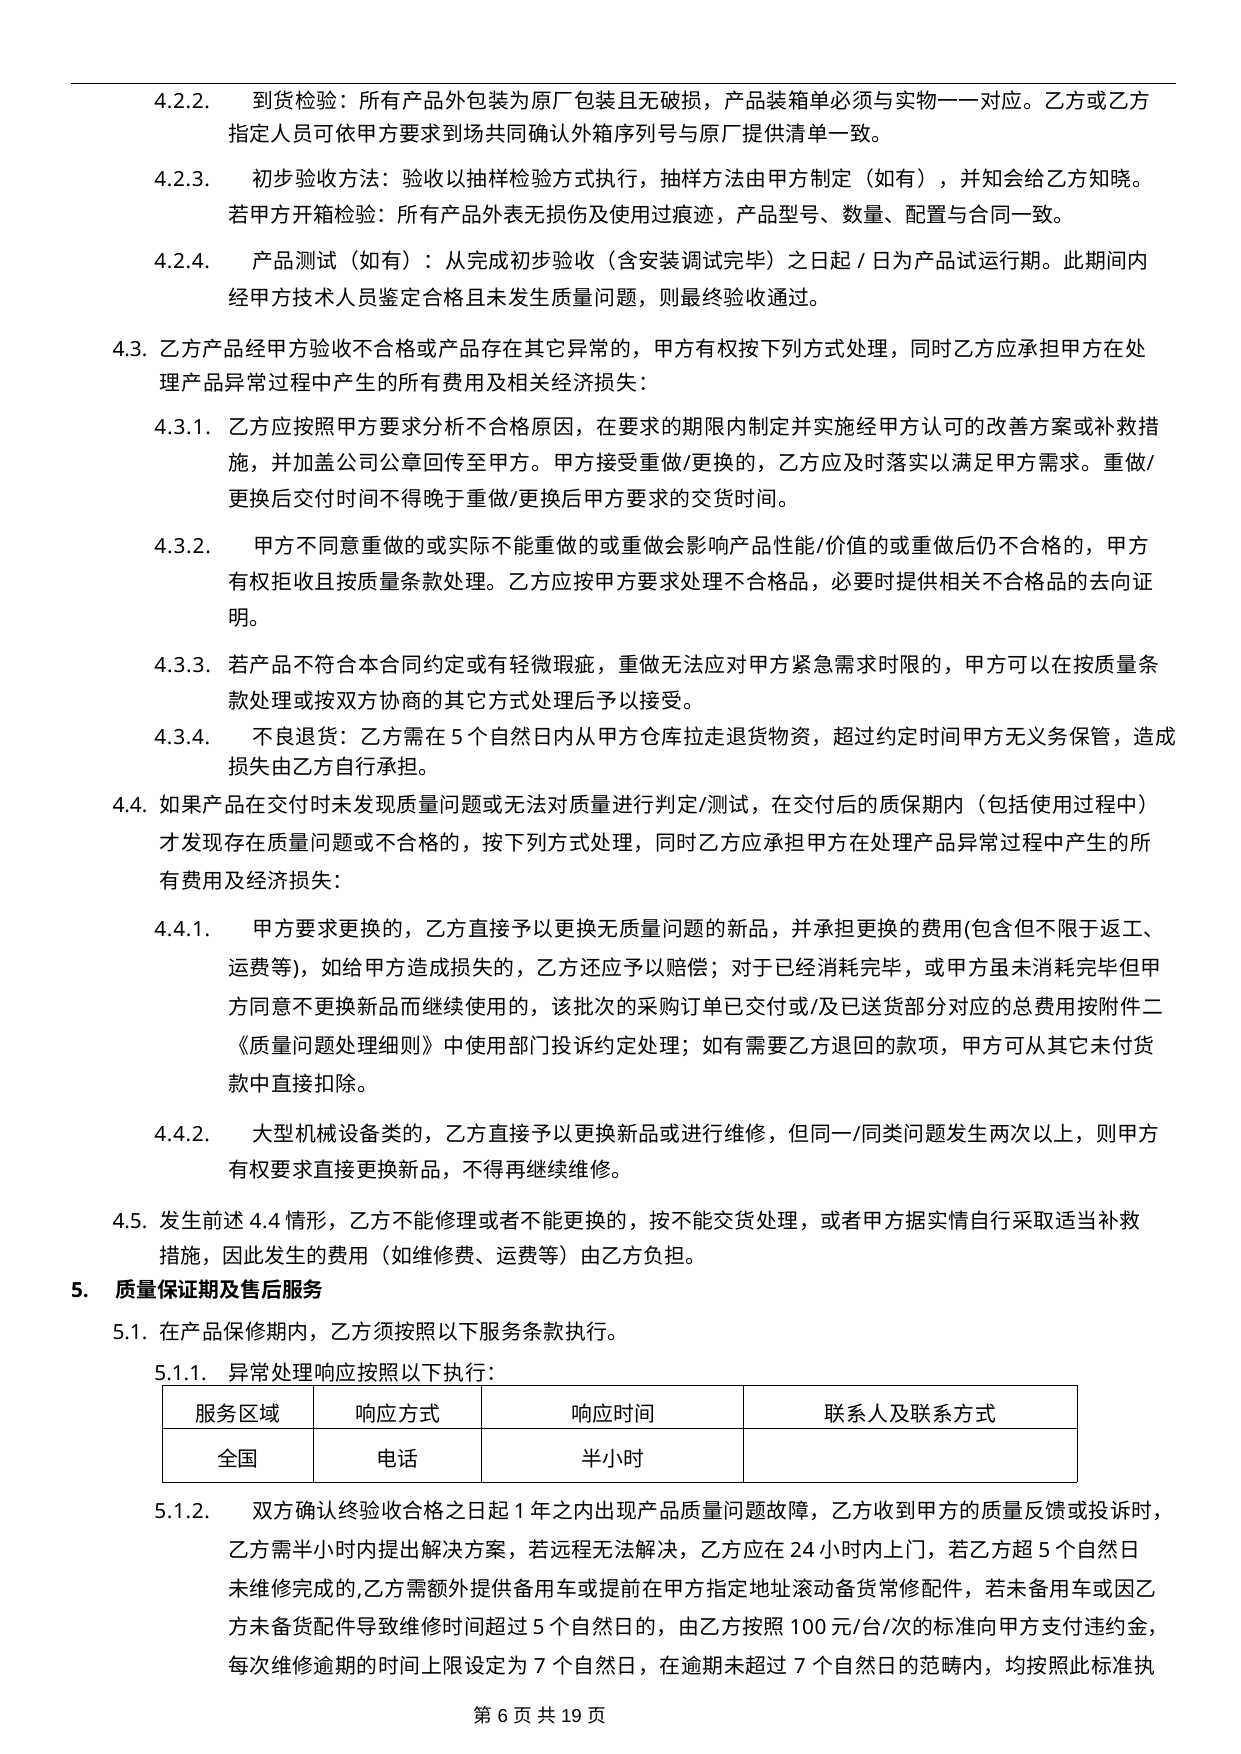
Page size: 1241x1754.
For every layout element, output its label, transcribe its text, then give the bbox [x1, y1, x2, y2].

list 如果产品在交付时未发现质量问题或无法对质量进行判定/测试，在交付后的质保期内（包括使用过程中）才发现存在质量问题或不合格的，按下列方式处理，同时乙方应承担甲方在处理产品异常过程中产生的所有费用及经济损失： [112, 788, 1159, 894]
table_header 响应方式 [314, 1386, 481, 1428]
list 若产品不符合本合同约定或有轻微瑕疵，重做无法应对甲方紧急需求时限的，甲方可以在按质量条款处理或按双方协商的其它方式处理后予以接受。 [154, 648, 1166, 714]
list 异常处理响应按照以下执行： [154, 1361, 1176, 1385]
list 甲方不同意重做的或实际不能重做的或重做会影响产品性能/价值的或重做后仍不合格的，甲方有权拒收且按质量条款处理。乙方应按甲方要求处理不合格品，必要时提供相关不合格品的去向证明。 [154, 529, 1166, 632]
list 乙方应按照甲方要求分析不合格原因，在要求的期限内制定并实施经甲方认可的改善方案或补救措施，并加盖公司公章回传至甲方。甲方接受重做/更换的，乙方应及时落实以满足甲方需求。重做/更换后交付时间不得晚于重做/更换后甲方要求的交货时间。 [154, 410, 1166, 513]
table_cell 全国 [163, 1429, 313, 1482]
table_header 服务区域 [163, 1386, 313, 1428]
list 乙方产品经甲方验收不合格或产品存在其它异常的，甲方有权按下列方式处理，同时乙方应承担甲方在处理产品异常过程中产生的所有费用及相关经济损失： [112, 332, 1148, 396]
table_header 响应时间 [482, 1386, 743, 1428]
list 不良退货：乙方需在5个自然日内从甲方仓库拉走退货物资，超过约定时间甲方无义务保管，造成损失由乙方自行承担。 [154, 720, 1176, 781]
list 甲方要求更换的，乙方直接予以更换无质量问题的新品，并承担更换的费用(包含但不限于返工、运费等)，如给甲方造成损失的，乙方还应予以赔偿；对于已经消耗完毕，或甲方虽未消耗完毕但甲方同意不更换新品而继续使用的，该批次的采购订单已交付或/及已送货部分对应的总费用按附件二《质量问题处理细则》中使用部门投诉约定处理；如有需要乙方退回的款项，甲方可从其它未付货款中直接扣除。 [154, 913, 1167, 1098]
list 发生前述4.4情形，乙方不能修理或者不能更换的，按不能交货处理，或者甲方据实情自行采取适当补救措施，因此发生的费用（如维修费、运费等）由乙方负担。 [112, 1204, 1159, 1270]
table_cell [744, 1429, 1077, 1482]
list 在产品保修期内，乙方须按照以下服务条款执行。 [112, 1319, 1176, 1345]
table_header 联系人及联系方式 [744, 1386, 1077, 1428]
table_cell 半小时 [482, 1429, 743, 1482]
list 产品测试（如有）：从完成初步验收（含安装调试完毕）之日起 / 日为产品试运行期。此期间内经甲方技术人员鉴定合格且未发生质量问题，则最终验收通过。 [154, 245, 1159, 311]
list 大型机械设备类的，乙方直接予以更换新品或进行维修，但同一/同类问题发生两次以上，则甲方有权要求直接更换新品，不得再继续维修。 [154, 1117, 1159, 1183]
list 到货检验：所有产品外包装为原厂包装且无破损，产品装箱单必须与实物一一对应。乙方或乙方指定人员可依甲方要求到场共同确认外箱序列号与原厂提供清单一致。 [154, 84, 1169, 148]
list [154, 1494, 1159, 1679]
list 初步验收方法：验收以抽样检验方式执行，抽样方法由甲方制定（如有），并知会给乙方知晓。若甲方开箱检验：所有产品外表无损伤及使用过痕迹，产品型号、数量、配置与合同一致。 [154, 162, 1169, 228]
list 质量保证期及售后服务 [71, 1275, 1176, 1303]
table_cell 电话 [314, 1429, 481, 1482]
